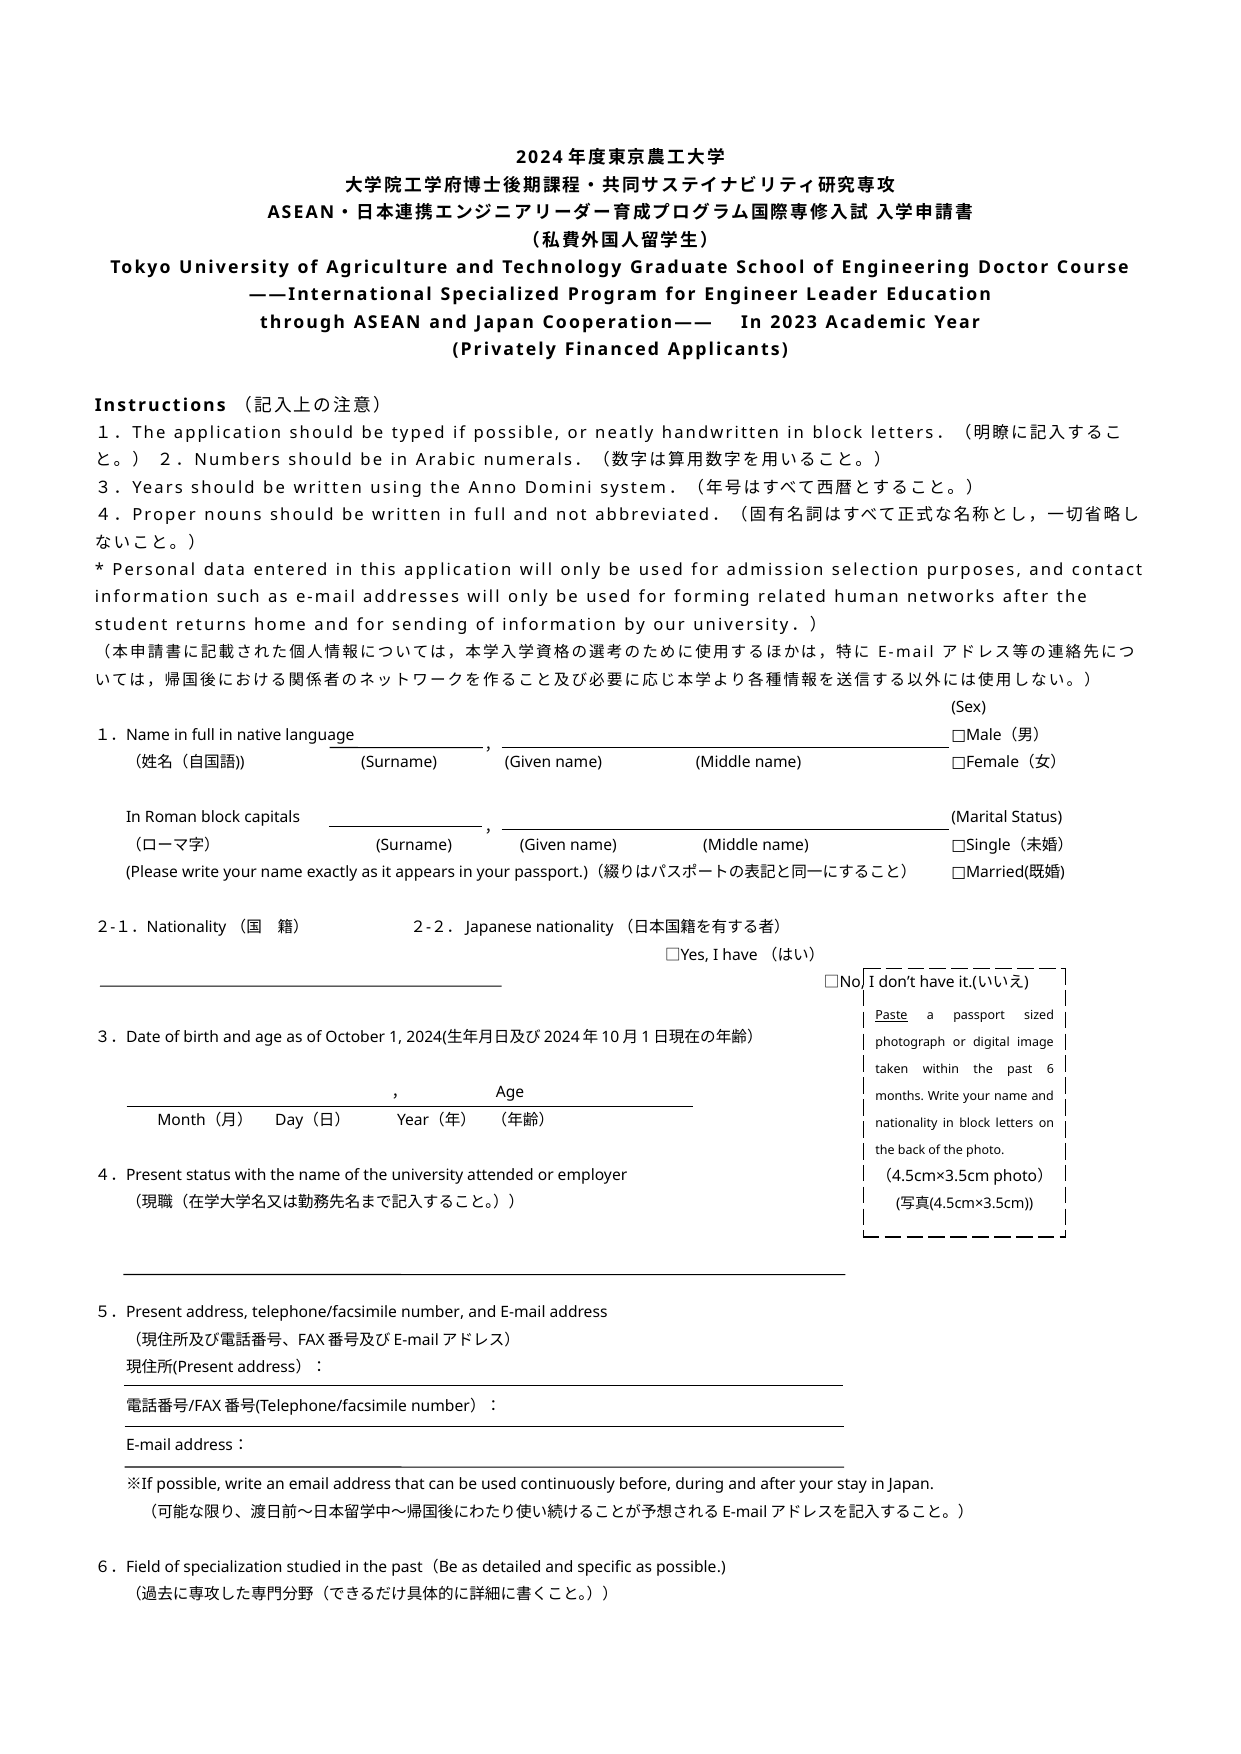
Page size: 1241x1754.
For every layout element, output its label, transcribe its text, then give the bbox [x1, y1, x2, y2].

text (Privately Financed Applicants) [94, 335, 1146, 362]
text Tokyo University of Agriculture and Technology Graduate School of Engineering Doctor Course [94, 252, 1146, 280]
text ※If possible, write an email address that can be used continuously before, during and after your stay in Japan. [94, 1469, 1146, 1496]
text ３．Date of birth and age as of October 1, 2024(生年月日及び2024年10月1日現在の年齢） [94, 1022, 1146, 1050]
text □No, I don’t have it.(いいえ) [94, 967, 1146, 995]
text Instructions （記入上の注意） [94, 390, 1146, 417]
text In Roman block capitals (Marital Status) [94, 802, 1146, 830]
text （本申請書に記載された個人情報については，本学入学資格の選考のために使用するほかは，特に E-mail アドレス等の連絡先については，帰国後における関係者のネットワークを作ること及び必要に応じ本学より各種情報を送信する以外には使用しない。） [94, 637, 1146, 692]
text 電話番号/FAX番号(Telephone/facsimile number）： [94, 1391, 1146, 1419]
text （可能な限り、渡日前～日本留学中～帰国後にわたり使い続けることが予想されるE-mailアドレスを記入すること。） [94, 1496, 1146, 1524]
text ５．Present address, telephone/facsimile number, and E-mail address [94, 1297, 1146, 1325]
text ， Age [94, 1077, 1146, 1105]
text ２-１．Nationality （国 籍） ２-２． Japanese nationality （日本国籍を有する者） [94, 912, 1146, 940]
text （ローマ字） (Surname) (Given name) (Middle name) □Single（未婚） [94, 830, 1146, 857]
text ４．Proper nouns should be written in full and not abbreviated．（固有名詞はすべて正式な名称とし，一切省略しないこと。） [94, 500, 1146, 555]
text （現住所及び電話番号、FAX番号及びE-mailアドレス） [94, 1325, 1146, 1352]
text １．The application should be typed if possible, or neatly handwritten in block letters．（明瞭に記入すること。） ２．Numbers should be in Arabic numerals．（数字は算用数字を用いること。） [94, 417, 1146, 472]
text （現職（在学大学名又は勤務先名まで記入すること｡）） [94, 1187, 1146, 1215]
text through ASEAN and Japan Cooperation―― In 2023 Academic Year [94, 307, 1146, 335]
text （過去に専攻した専門分野（できるだけ具体的に詳細に書くこと｡）） [94, 1579, 1146, 1606]
text ASEAN・日本連携エンジニアリーダー育成プログラム国際専修入試 入学申請書 [94, 197, 1146, 225]
text (Sex) [94, 692, 1146, 720]
text ３．Years should be written using the Anno Domini system．（年号はすべて西暦とすること。） [94, 472, 1146, 500]
text （姓名（自国語)) (Surname) (Given name) (Middle name) □Female（女） [94, 747, 1146, 775]
text 2024年度東京農工大学 [94, 142, 1146, 170]
text 現住所(Present address）： [94, 1352, 1146, 1380]
text ――International Specialized Program for Engineer Leader Education [94, 280, 1146, 307]
text ４．Present status with the name of the university attended or employer [94, 1160, 1146, 1187]
text 大学院工学府博士後期課程・共同サステイナビリティ研究専攻 [94, 170, 1146, 197]
text （私費外国人留学生） [94, 225, 1146, 252]
text Month（月） Day（日） Year（年） （年齢） [94, 1105, 1146, 1132]
text E-mail address： [94, 1430, 1146, 1458]
text (Please write your name exactly as it appears in your passport.)（綴りはパスポートの表記と同一にすること） □Married(既婚) [94, 857, 1146, 885]
text □Yes, I have （はい） [94, 940, 1146, 967]
text * Personal data entered in this application will only be used for admission selection purposes, and contact information such as e-mail addresses will only be used for forming related human networks after the student returns home and for sending of information by our university．） [94, 555, 1146, 637]
text １．Name in full in native language □Male（男） [94, 720, 1146, 747]
text ６．Field of specialization studied in the past（Be as detailed and specific as possible.) [94, 1551, 1146, 1579]
